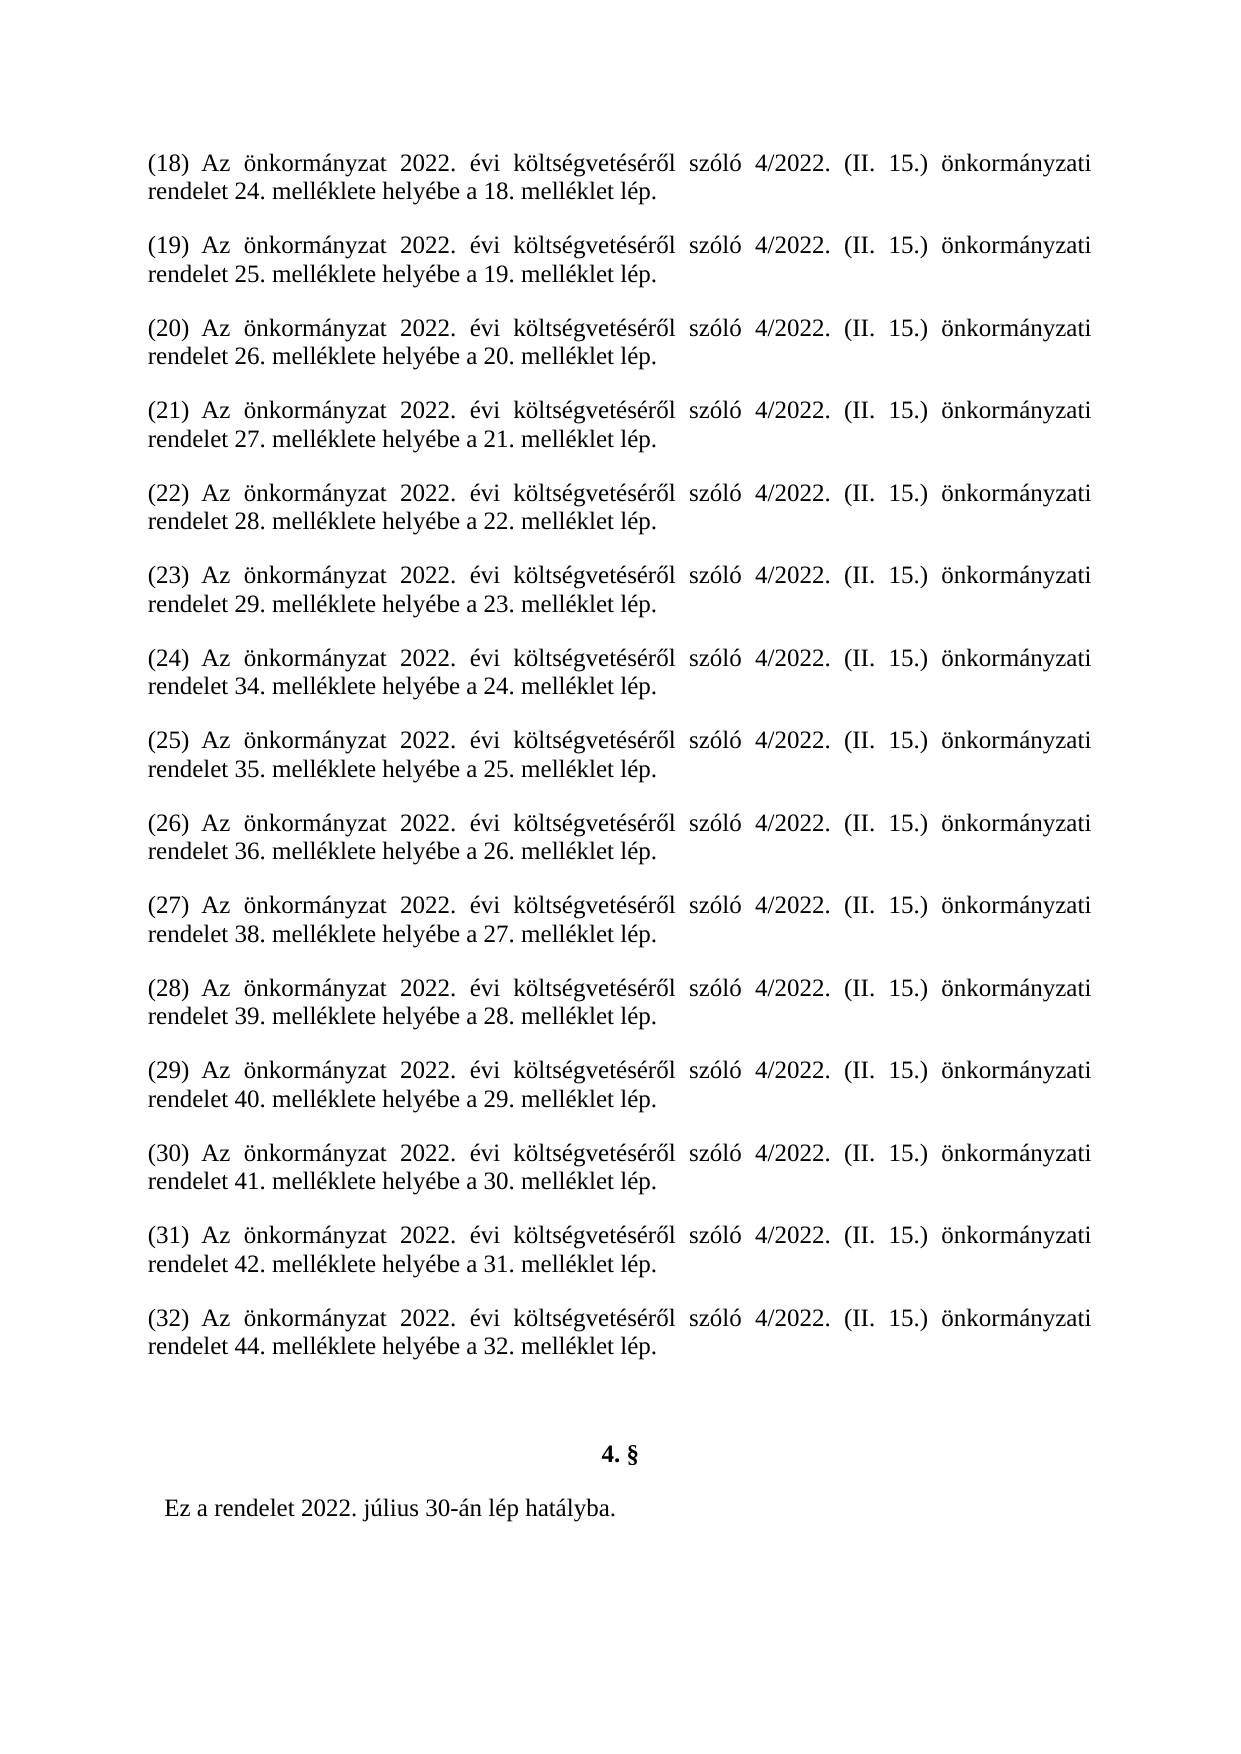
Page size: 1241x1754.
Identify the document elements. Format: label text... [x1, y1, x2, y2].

text Ez a rendelet 2022. július 30-án lép hatályba. [164, 1493, 1076, 1521]
text (22) Az önkormányzat 2022. évi költségvetéséről szóló 4/2022. (II. 15.) önkormányzati rendelet 28. melléklete helyébe a 22. melléklet lép. [148, 478, 1093, 535]
text (30) Az önkormányzat 2022. évi költségvetéséről szóló 4/2022. (II. 15.) önkormányzati rendelet 41. melléklete helyébe a 30. melléklet lép. [148, 1138, 1093, 1195]
text (32) Az önkormányzat 2022. évi költségvetéséről szóló 4/2022. (II. 15.) önkormányzati rendelet 44. melléklete helyébe a 32. melléklet lép. [148, 1303, 1093, 1360]
text (24) Az önkormányzat 2022. évi költségvetéséről szóló 4/2022. (II. 15.) önkormányzati rendelet 34. melléklete helyébe a 24. melléklet lép. [148, 643, 1093, 700]
text (20) Az önkormányzat 2022. évi költségvetéséről szóló 4/2022. (II. 15.) önkormányzati rendelet 26. melléklete helyébe a 20. melléklet lép. [148, 313, 1093, 370]
text (19) Az önkormányzat 2022. évi költségvetéséről szóló 4/2022. (II. 15.) önkormányzati rendelet 25. melléklete helyébe a 19. melléklet lép. [148, 230, 1093, 288]
text (18) Az önkormányzat 2022. évi költségvetéséről szóló 4/2022. (II. 15.) önkormányzati rendelet 24. melléklete helyébe a 18. melléklet lép. [148, 148, 1093, 205]
text (29) Az önkormányzat 2022. évi költségvetéséről szóló 4/2022. (II. 15.) önkormányzati rendelet 40. melléklete helyébe a 29. melléklet lép. [148, 1055, 1093, 1113]
text (25) Az önkormányzat 2022. évi költségvetéséről szóló 4/2022. (II. 15.) önkormányzati rendelet 35. melléklete helyébe a 25. melléklet lép. [148, 725, 1093, 783]
text (23) Az önkormányzat 2022. évi költségvetéséről szóló 4/2022. (II. 15.) önkormányzati rendelet 29. melléklete helyébe a 23. melléklet lép. [148, 560, 1093, 618]
text (28) Az önkormányzat 2022. évi költségvetéséről szóló 4/2022. (II. 15.) önkormányzati rendelet 39. melléklete helyébe a 28. melléklet lép. [148, 973, 1093, 1030]
text 4. § [148, 1439, 1093, 1468]
text (26) Az önkormányzat 2022. évi költségvetéséről szóló 4/2022. (II. 15.) önkormányzati rendelet 36. melléklete helyébe a 26. melléklet lép. [148, 808, 1093, 865]
text (31) Az önkormányzat 2022. évi költségvetéséről szóló 4/2022. (II. 15.) önkormányzati rendelet 42. melléklete helyébe a 31. melléklet lép. [148, 1220, 1093, 1278]
text (21) Az önkormányzat 2022. évi költségvetéséről szóló 4/2022. (II. 15.) önkormányzati rendelet 27. melléklete helyébe a 21. melléklet lép. [148, 395, 1093, 453]
text (27) Az önkormányzat 2022. évi költségvetéséről szóló 4/2022. (II. 15.) önkormányzati rendelet 38. melléklete helyébe a 27. melléklet lép. [148, 890, 1093, 948]
